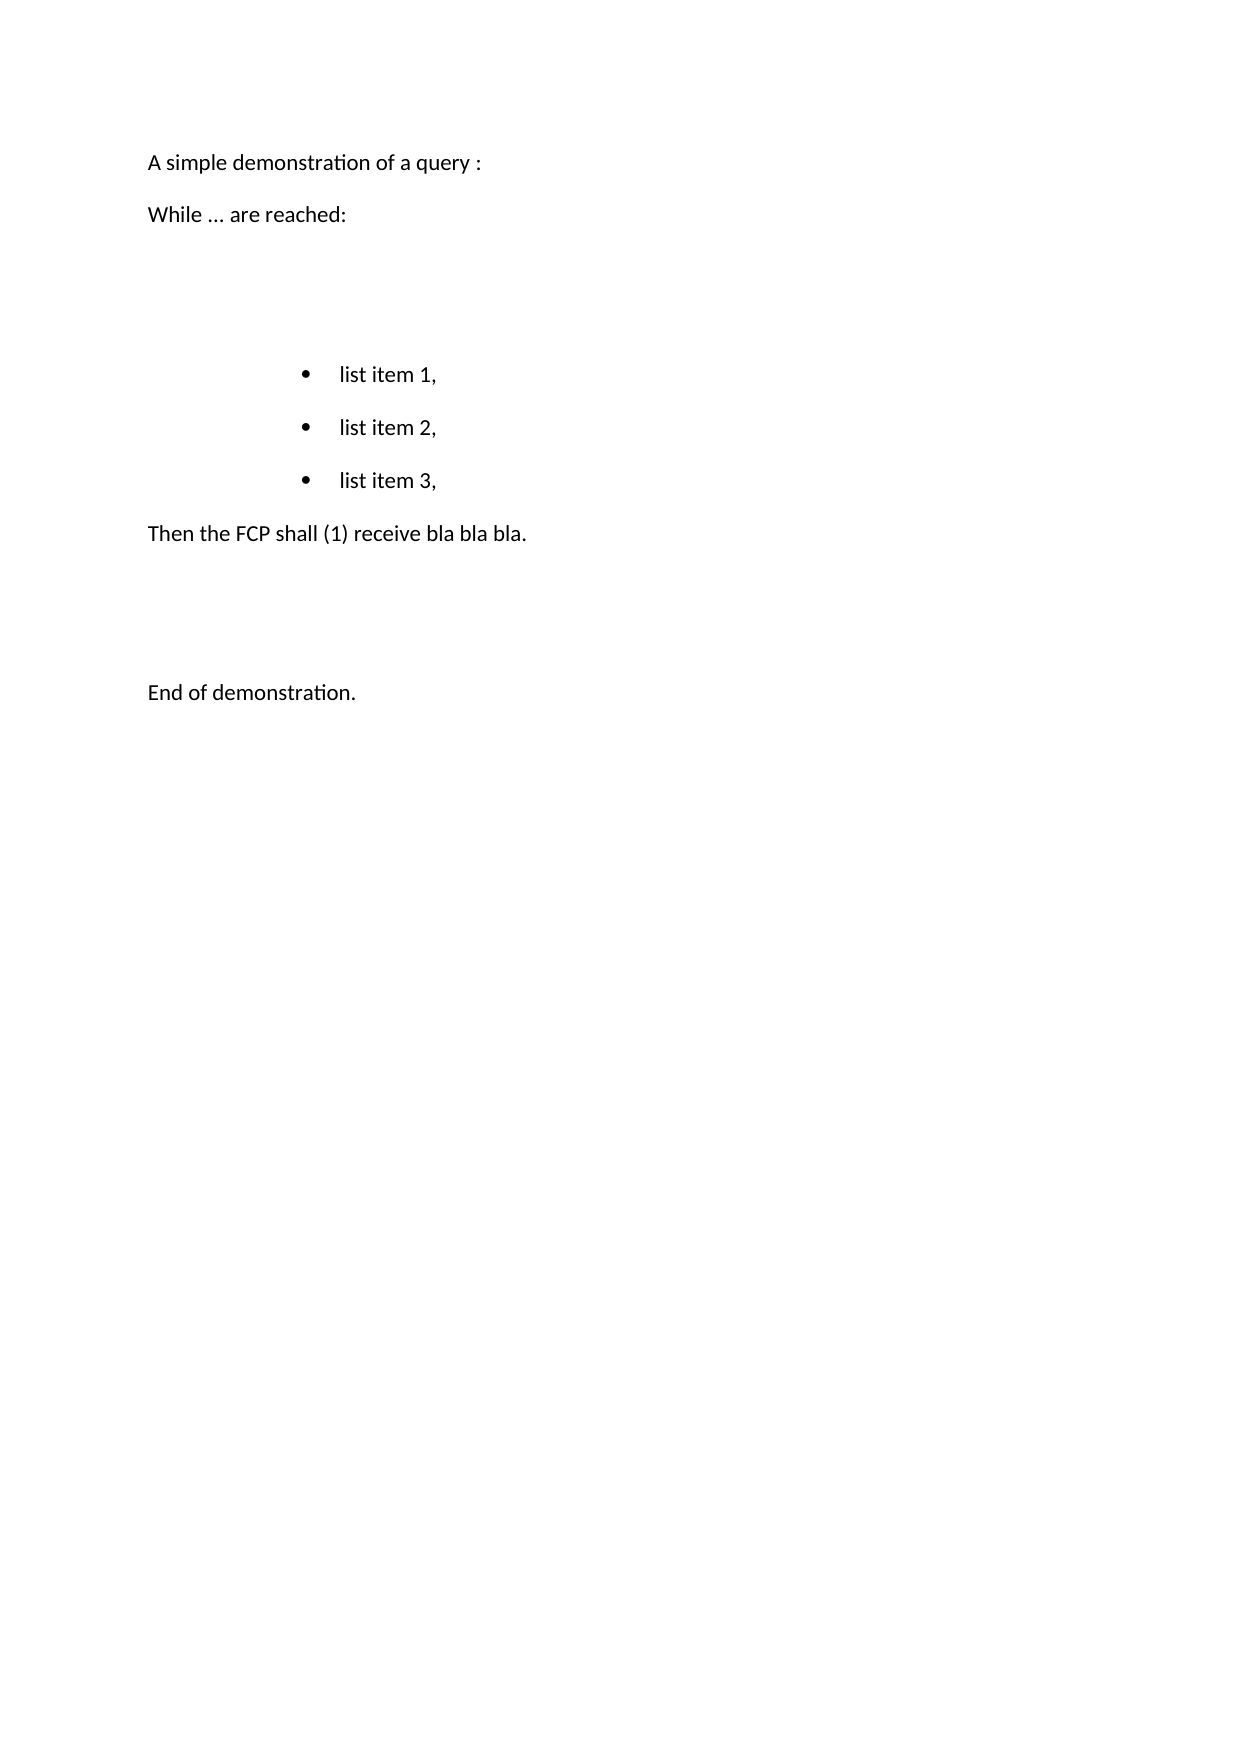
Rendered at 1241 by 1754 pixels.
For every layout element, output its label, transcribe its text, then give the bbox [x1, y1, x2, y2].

list list item 3, [302, 466, 1093, 494]
list list item 1, [302, 360, 1093, 388]
text End of demonstration. [148, 678, 1093, 706]
text Then the FCP shall (1) receive bla bla bla. [148, 519, 1093, 547]
text A simple demonstration of a query : [148, 148, 1093, 176]
list list item 2, [302, 413, 1093, 441]
text While ... are reached: [148, 201, 1093, 229]
